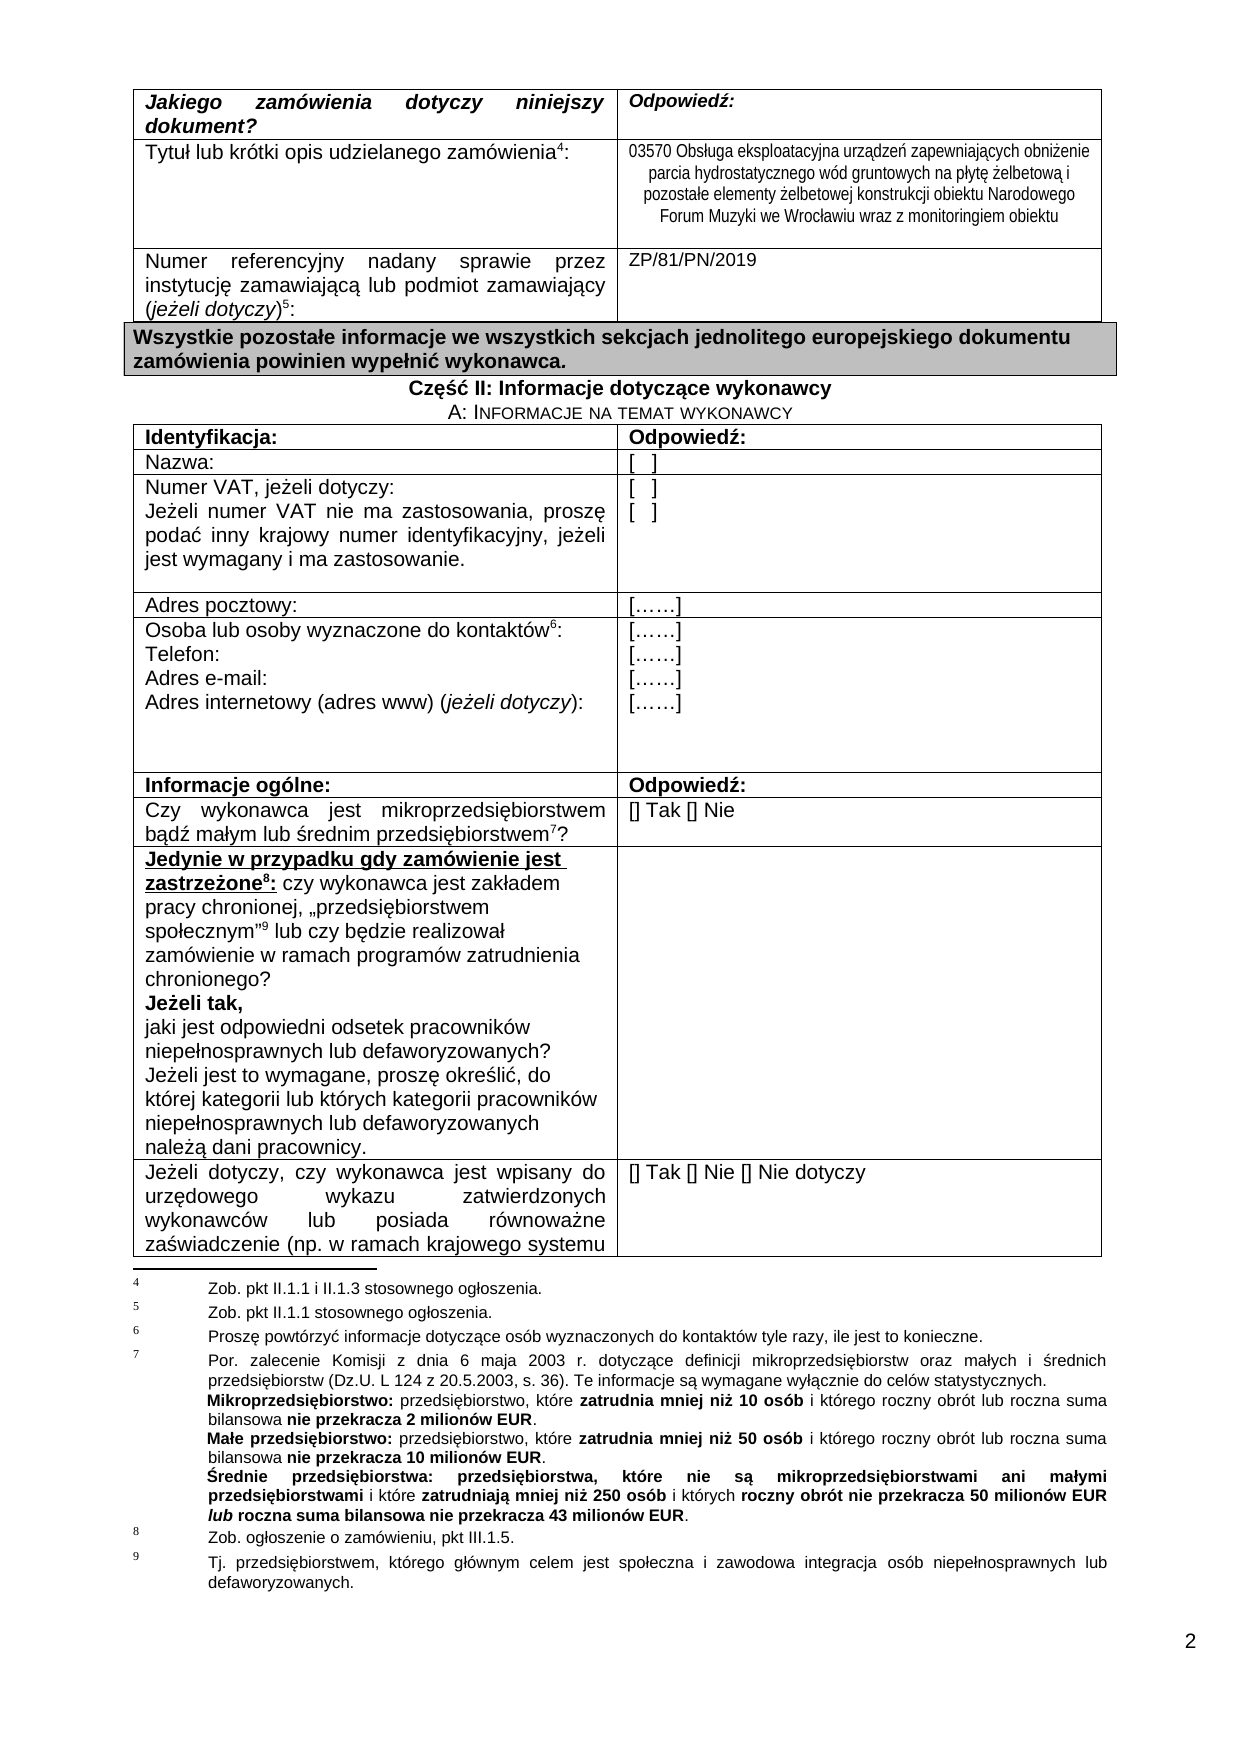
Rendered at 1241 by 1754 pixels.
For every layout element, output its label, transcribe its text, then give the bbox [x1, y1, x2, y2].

table_cell Informacje ogólne: [134, 773, 617, 797]
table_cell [618, 1160, 1101, 1256]
table_cell Czy wykonawca jest mikroprzedsiębiorstwem bądź małym lub średnim przedsiębiorstwem? [134, 798, 617, 846]
table_cell [618, 847, 1101, 1159]
table_cell Numer referencyjny nadany sprawie przez instytucję zamawiającą lub podmiot zamawiający (jeżeli dotyczy): [134, 249, 617, 321]
table_cell Tytuł lub krótki opis udzielanego zamówienia: [134, 140, 617, 248]
table_cell Nazwa: [134, 450, 617, 474]
table_cell ZP/81/PN/2019 [618, 249, 1101, 321]
table_cell Osoba lub osoby wyznaczone do kontaktów: Telefon: Adres e-mail: Adres internetowy (adres www) (jeżeli dotyczy): [134, 618, 617, 772]
table_cell Adres pocztowy: [134, 593, 617, 617]
title A: Informacje na temat wykonawcy [133, 400, 1107, 424]
table_cell [ ] [618, 450, 1101, 474]
table_cell Numer VAT, jeżeli dotyczy: Jeżeli numer VAT nie ma zastosowania, proszę podać inny krajowy numer identyfikacyjny, jeżeli jest wymagany i ma zastosowanie. [134, 475, 617, 592]
table_cell Odpowiedź: [618, 90, 1101, 139]
text Wszystkie pozostałe informacje we wszystkich sekcjach jednolitego europejskiego dokumentu zamówienia powinien wypełnić wykonawca. [125, 323, 1116, 375]
table_header Identyfikacja: [134, 425, 617, 449]
table_cell Jakiego zamówienia dotyczy niniejszy dokument? [134, 90, 617, 139]
table_cell [……] [618, 593, 1101, 617]
table_cell [ ] [ ] [618, 475, 1101, 592]
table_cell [134, 1160, 617, 1256]
table_cell [] Tak [] Nie [618, 798, 1101, 846]
table_cell [……] [……] [……] [……] [618, 618, 1101, 772]
table_header Odpowiedź: [618, 425, 1101, 449]
table_cell Odpowiedź: [618, 773, 1101, 797]
table_cell Jedynie w przypadku gdy zamówienie jest zastrzeżone: czy wykonawca jest zakładem pracy chronionej, „przedsiębiorstwem społecznym” lub czy będzie realizował zamówienie w ramach programów zatrudnienia chronionego? Jeżeli tak, jaki jest odpowiedni odsetek pracowników niepełnosprawnych lub defaworyzowanych? Jeżeli jest to wymagane, proszę określić, do której kategorii lub których kategorii pracowników niepełnosprawnych lub defaworyzowanych należą dani pracownicy. [134, 847, 617, 1159]
title Część II: Informacje dotyczące wykonawcy [133, 376, 1107, 400]
table_cell 03570 Obsługa eksploatacyjna urządzeń zapewniających obniżenie parcia hydrostatycznego wód gruntowych na płytę żelbetową i pozostałe elementy żelbetowej konstrukcji obiektu Narodowego Forum Muzyki we Wrocławiu wraz z monitoringiem obiektu [618, 140, 1101, 248]
